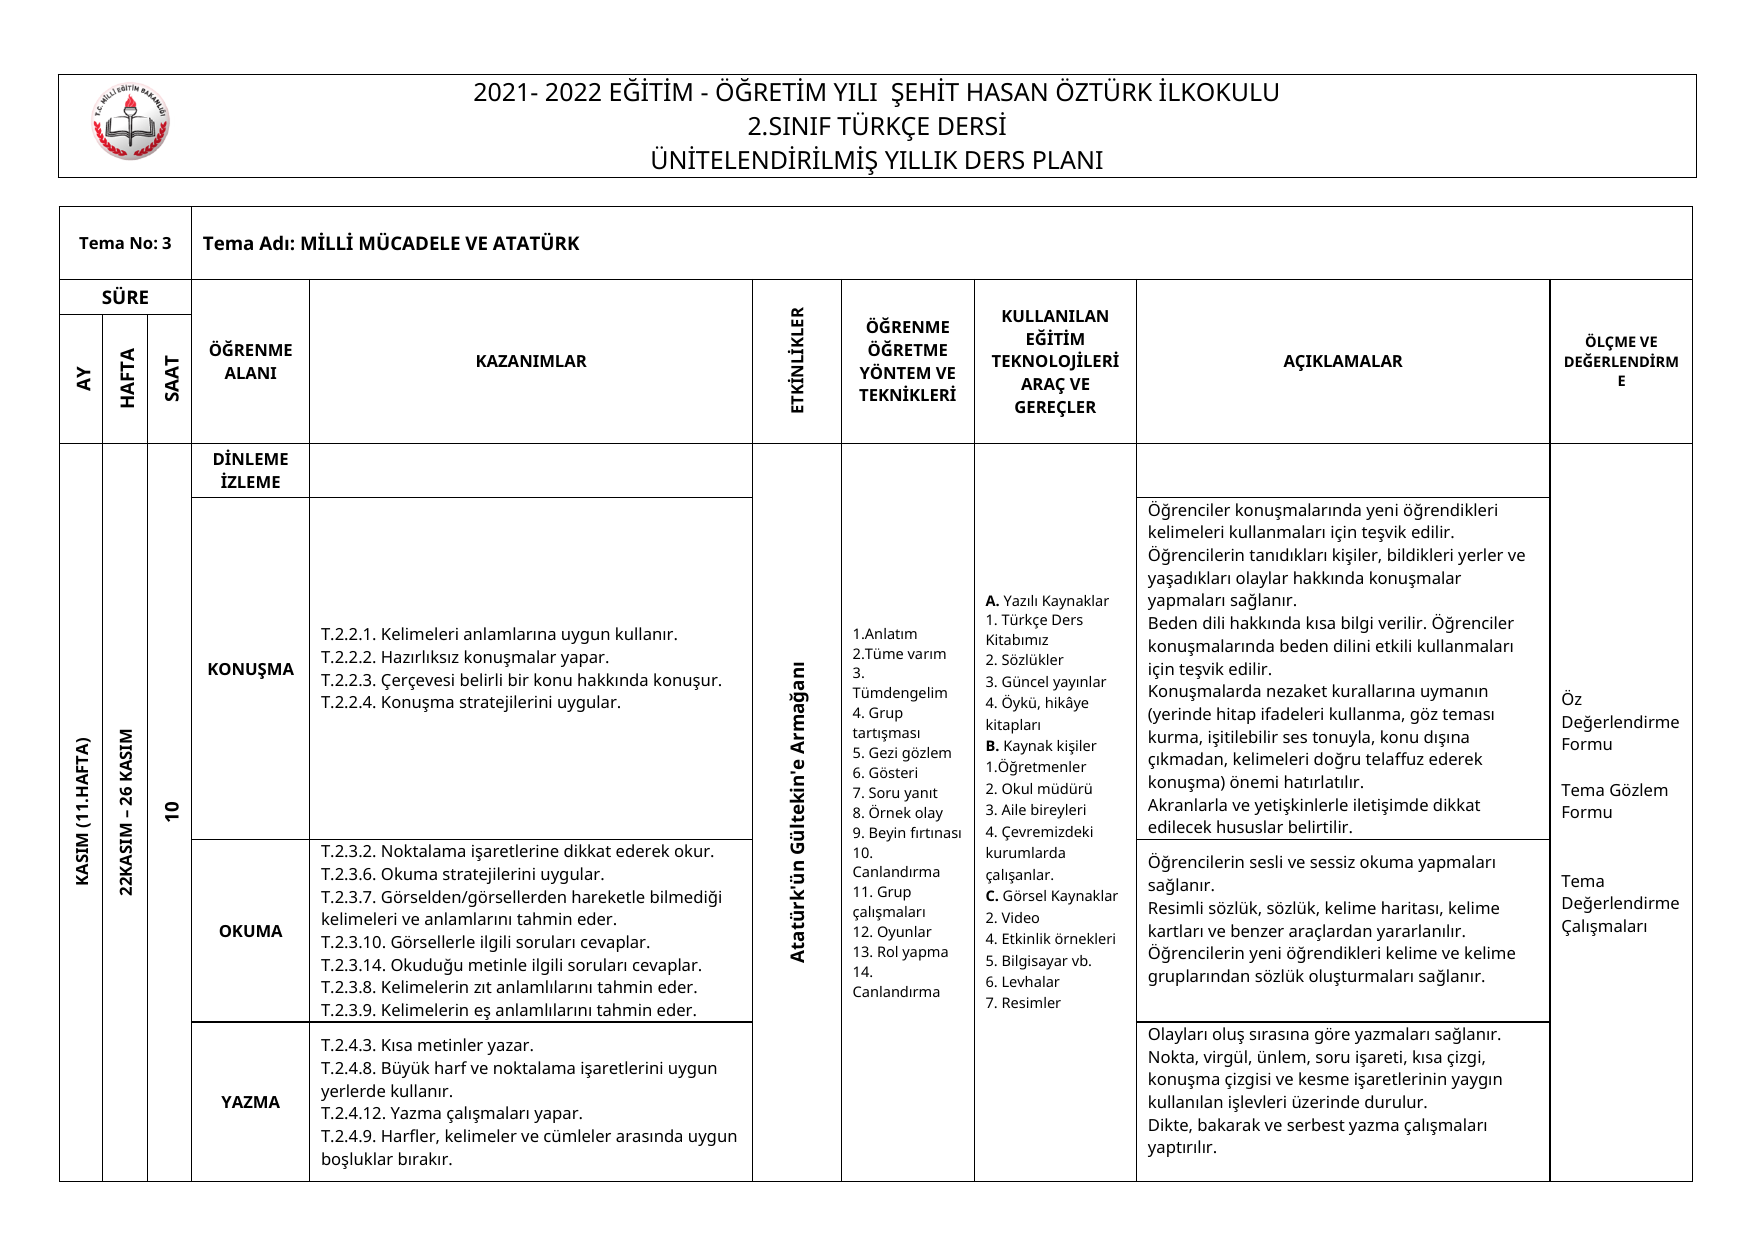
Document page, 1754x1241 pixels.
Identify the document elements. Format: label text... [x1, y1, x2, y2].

table_cell SAAT [148, 315, 191, 443]
table_cell Öğrencilerin sesli ve sessiz okuma yapmaları sağlanır. Resimli sözlük, sözlük, kelime haritası, kelime kartları ve benzer araçlardan yararlanılır. Öğrencilerin yeni öğrendikleri kelime ve kelime gruplarından sözlük oluşturmaları sağlanır. [1137, 840, 1549, 1021]
table_cell 1.Anlatım 2.Tüme varım 3. Tümdengelim 4. Grup tartışması 5. Gezi gözlem 6. Gösteri 7. Soru yanıt 8. Örnek olay 9. Beyin fırtınası 10. Canlandırma 11. Grup çalışmaları 12. Oyunlar 13. Rol yapma 14. Canlandırma [842, 444, 974, 1181]
table_cell ÖĞRENME ALANI [192, 280, 309, 443]
table_header Tema Adı: MİLLİ MÜCADELE VE ATATÜRK [192, 207, 1692, 279]
table_cell Öğrenciler konuşmalarında yeni öğrendikleri kelimeleri kullanmaları için teşvik edilir. Öğrencilerin tanıdıkları kişiler, bildikleri yerler ve yaşadıkları olaylar hakkında konuşmalar yapmaları sağlanır. Beden dili hakkında kısa bilgi verilir. Öğrenciler konuşmalarında beden dilini etkili kullanmaları için teşvik edilir. Konuşmalarda nezaket kurallarına uymanın (yerinde hitap ifadeleri kullanma, göz teması kurma, işitilebilir ses tonuyla, konu dışına çıkmadan, kelimeleri doğru telaffuz ederek konuşma) önemi hatırlatılır. Akranlarla ve yetişkinlerle iletişimde dikkat edilecek hususlar belirtilir. [1137, 498, 1549, 839]
table_header Tema No: 3 [60, 207, 191, 279]
table_cell [310, 444, 752, 497]
table_cell KASIM (11.HAFTA) [60, 444, 102, 1181]
table_cell KONUŞMA [192, 498, 309, 839]
table_cell 22KASIM – 26 KASIM [103, 444, 147, 1181]
table_cell Öz Değerlendirme Formu Tema Gözlem Formu Tema Değerlendirme Çalışmaları [1551, 444, 1692, 1181]
table_cell T.2.2.1. Kelimeleri anlamlarına uygun kullanır. T.2.2.2. Hazırlıksız konuşmalar yapar. T.2.2.3. Çerçevesi belirli bir konu hakkında konuşur. T.2.2.4. Konuşma stratejilerini uygular. [310, 498, 752, 839]
table_cell DİNLEME İZLEME [192, 444, 309, 497]
table_cell T.2.3.2. Noktalama işaretlerine dikkat ederek okur. T.2.3.6. Okuma stratejilerini uygular. T.2.3.7. Görselden/görsellerden hareketle bilmediği kelimeleri ve anlamlarını tahmin eder. T.2.3.10. Görsellerle ilgili soruları cevaplar. T.2.3.14. Okuduğu metinle ilgili soruları cevaplar. T.2.3.8. Kelimelerin zıt anlamlılarını tahmin eder. T.2.3.9. Kelimelerin eş anlamlılarını tahmin eder. [310, 840, 752, 1021]
table_cell Olayları oluş sırasına göre yazmaları sağlanır. Nokta, virgül, ünlem, soru işareti, kısa çizgi, konuşma çizgisi ve kesme işaretlerinin yaygın kullanılan işlevleri üzerinde durulur. Dikte, bakarak ve serbest yazma çalışmaları yaptırılır. [1137, 1023, 1549, 1181]
table_cell KAZANIMLAR [310, 280, 752, 443]
table_cell Atatürk'ün Gültekin'e Armağanı [753, 444, 841, 1181]
table_cell A. Yazılı Kaynaklar 1. Türkçe Ders Kitabımız 2. Sözlükler 3. Güncel yayınlar 4. Öykü, hikâye kitapları B. Kaynak kişiler 1.Öğretmenler 2. Okul müdürü 3. Aile bireyleri 4. Çevremizdeki kurumlarda çalışanlar. C. Görsel Kaynaklar 2. Video 4. Etkinlik örnekleri 5. Bilgisayar vb. 6. Levhalar 7. Resimler [975, 444, 1136, 1181]
table_cell OKUMA [192, 840, 309, 1021]
table_cell ETKİNLİKLER [753, 280, 841, 443]
table_cell ÖLÇME VE DEĞERLENDİRME [1551, 280, 1692, 443]
table_cell KULLANILAN EĞİTİM TEKNOLOJİLERİ ARAÇ VE GEREÇLER [975, 280, 1136, 443]
table_cell [1137, 444, 1549, 497]
table_cell YAZMA [192, 1023, 309, 1181]
table_cell AY [60, 315, 102, 443]
table_cell SÜRE [60, 280, 191, 314]
picture [85, 77, 175, 167]
table_cell T.2.4.3. Kısa metinler yazar. T.2.4.8. Büyük harf ve noktalama işaretlerini uygun yerlerde kullanır. T.2.4.12. Yazma çalışmaları yapar. T.2.4.9. Harfler, kelimeler ve cümleler arasında uygun boşluklar bırakır. [310, 1023, 752, 1181]
table_cell HAFTA [103, 315, 147, 443]
table_cell 10 [148, 444, 191, 1181]
table_cell AÇIKLAMALAR [1137, 280, 1549, 443]
table_cell ÖĞRENME ÖĞRETME YÖNTEM VE TEKNİKLERİ [842, 280, 974, 443]
